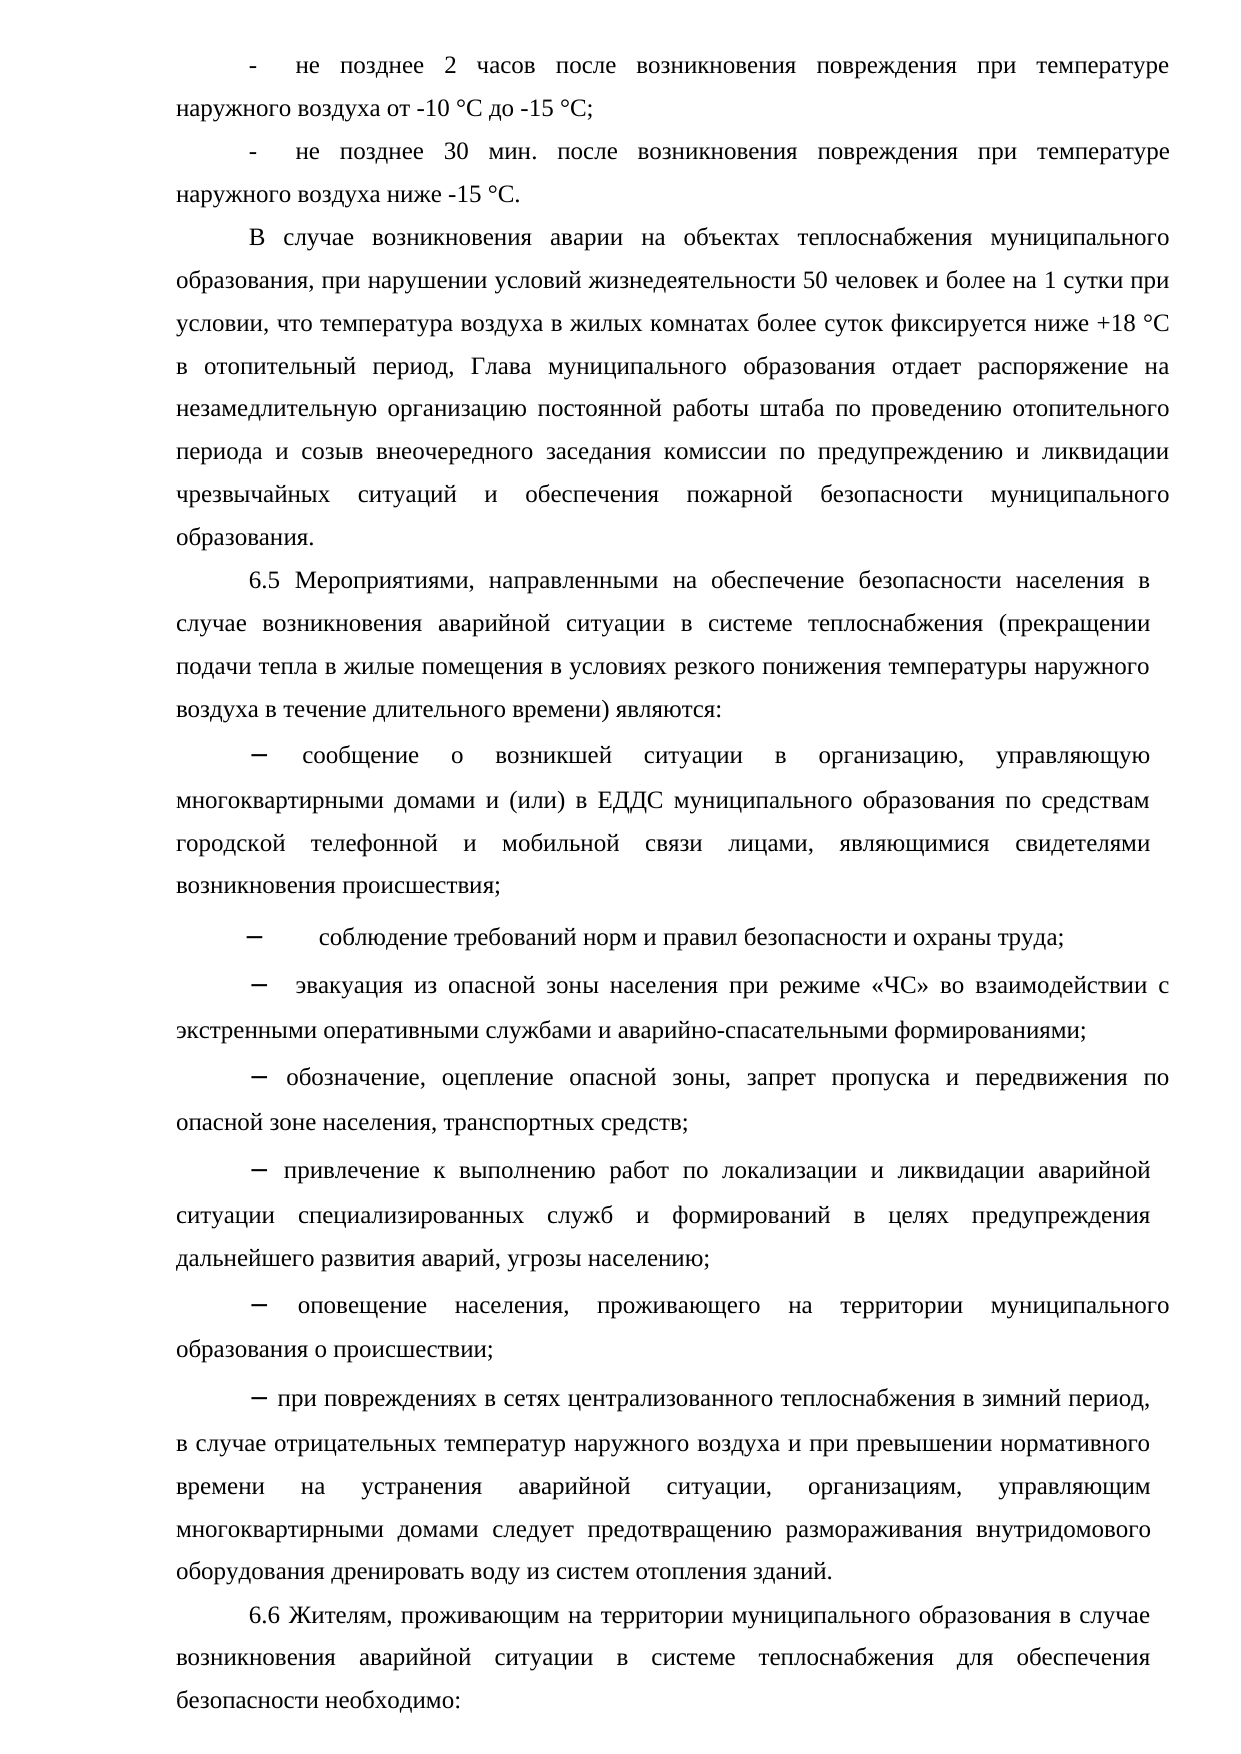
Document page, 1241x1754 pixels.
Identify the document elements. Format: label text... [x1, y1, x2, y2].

text В случае возникновения аварии на объектах теплоснабжения муниципального образования, при нарушении условий жизнедеятельности 50 человек и более на 1 сутки при условии, что температура воздуха в жилых комнатах более суток фиксируется ниже +18 °C в отопительный период, Глава муниципального образования отдает распоряжение на незамедлительную организацию постоянной работы штаба по проведению отопительного периода и созыв внеочередного заседания комиссии по предупреждению и ликвидации чрезвычайных ситуаций и обеспечения пожарной безопасности муниципального образования. [176, 222, 1170, 551]
list не позднее 30 мин. после возникновения повреждения при температуре наружного воздуха ниже -15 °C. [176, 136, 1170, 208]
text 6.5 Мероприятиями, направленными на обеспечение безопасности населения в случае возникновения аварийной ситуации в системе теплоснабжения (прекращении подачи тепла в жилые помещения в условиях резкого понижения температуры наружного воздуха в течение длительного времени) являются: [176, 565, 1151, 722]
text − сообщение о возникшей ситуации в организацию, управляющую многоквартирными домами и (или) в ЕДДС муниципального образования по средствам городской телефонной и мобильной связи лицами, являющимися свидетелями возникновения происшествия; [176, 737, 1151, 899]
text − привлечение к выполнению работ по локализации и ликвидации аварийной ситуации специализированных служб и формирований в целях предупреждения дальнейшего развития аварий, угрозы населению; [176, 1152, 1151, 1272]
text − оповещение населения, проживающего на территории муниципального образования о происшествии; [176, 1286, 1170, 1363]
list не позднее 2 часов после возникновения повреждения при температуре наружного воздуха от -10 °C до -15 °C; [176, 50, 1170, 122]
text − при повреждениях в сетях централизованного теплоснабжения в зимний период, в случае отрицательных температур наружного воздуха и при превышении нормативного времени на устранения аварийной ситуации, организациям, управляющим многоквартирными домами следует предотвращению размораживания внутридомового оборудования дренировать воду из систем отопления зданий. [176, 1380, 1151, 1585]
text − обозначение, оцепление опасной зоны, запрет пропуска и передвижения по опасной зоне населения, транспортных средств; [176, 1058, 1170, 1135]
text − эвакуация из опасной зоны населения при режиме «ЧС» во взаимодействии с экстренными оперативными службами и аварийно-спасательными формированиями; [176, 967, 1170, 1044]
text − соблюдение требований норм и правил безопасности и охраны труда; [148, 918, 1172, 952]
text 6.6 Жителям, проживающим на территории муниципального образования в случае возникновения аварийной ситуации в системе теплоснабжения для обеспечения безопасности необходимо: [176, 1600, 1151, 1714]
